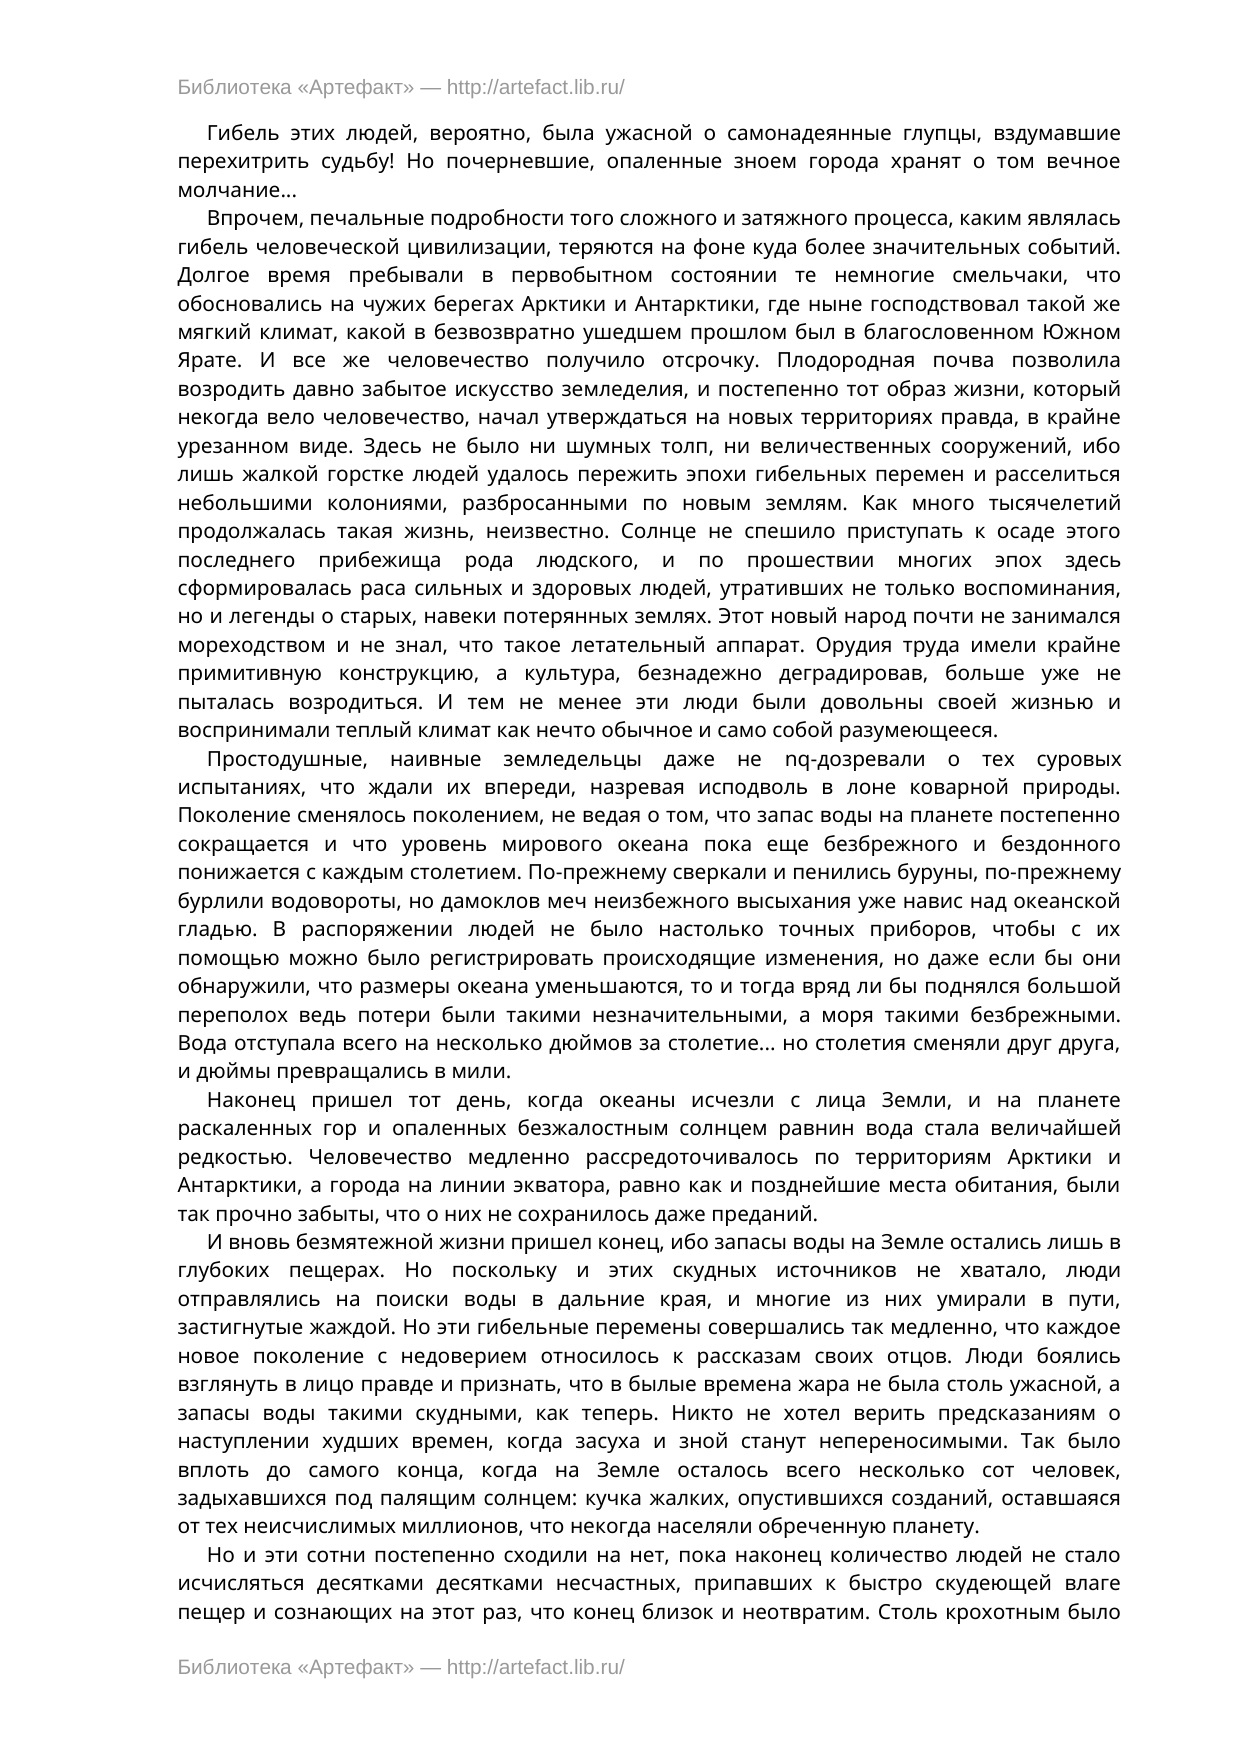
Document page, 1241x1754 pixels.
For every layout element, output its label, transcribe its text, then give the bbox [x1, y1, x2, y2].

text И вновь безмятежной жизни пришел конец, ибо запасы воды на Земле остались лишь в глубоких пещерах. Но поскольку и этих скудных источников не хватало, люди отправлялись на поиски воды в дальние края, и многие из них умирали в пути, застигнутые жаждой. Но эти гибельные перемены совершались так медленно, что каждое новое поколение с недоверием относилось к рассказам своих отцов. Люди боялись взглянуть в лицо правде и признать, что в былые времена жара не была столь ужасной, а запасы воды такими скудными, как теперь. Никто не хотел верить предсказаниям о наступлении худших времен, когда засуха и зной станут непереносимыми. Так было вплоть до самого конца, когда на Земле осталось всего несколько сот человек, задыхавшихся под палящим солнцем: кучка жалких, опустившихся созданий, оставшаяся от тех неисчислимых миллионов, что некогда населяли обреченную планету. [177, 1227, 1122, 1540]
text Простодушные, наивные земледельцы даже не nq-дозревали о тех суровых испытаниях, что ждали их впереди, назревая исподволь в лоне коварной природы. Поколение сменялось поколением, не ведая о том, что запас воды на планете постепенно сокращается и что уровень мирового океана пока еще безбрежного и бездонного понижается с каждым столетием. По-прежнему сверкали и пенились буруны, по-прежнему бурлили водовороты, но дамоклов меч неизбежного высыхания уже навис над океанской гладью. В распоряжении людей не было настолько точных приборов, чтобы с их помощью можно было регистрировать происходящие изменения, но даже если бы они обнаружили, что размеры океана уменьшаются, то и тогда вряд ли бы поднялся большой переполох ведь потери были такими незначительными, а моря такими безбрежными. Вода отступала всего на несколько дюймов за столетие... но столетия сменяли друг друга, и дюймы превращались в мили. [177, 744, 1122, 1085]
text Гибель этих людей, вероятно, была ужасной о самонадеянные глупцы, вздумавшие перехитрить судьбу! Но почерневшие, опаленные зноем города хранят о том вечное молчание... [177, 118, 1122, 203]
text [177, 1540, 1122, 1625]
text Впрочем, печальные подробности того сложного и затяжного процесса, каким являлась гибель человеческой цивилизации, теряются на фоне куда более значительных событий. Долгое время пребывали в первобытном состоянии те немногие смельчаки, что обосновались на чужих берегах Арктики и Антарктики, где ныне господствовал такой же мягкий климат, какой в безвозвратно ушедшем прошлом был в благословенном Южном Ярате. И все же человечество получило отсрочку. Плодородная почва позволила возродить давно забытое искусство земледелия, и постепенно тот образ жизни, который некогда вело человечество, начал утверждаться на новых территориях правда, в крайне урезанном виде. Здесь не было ни шумных толп, ни величественных сооружений, ибо лишь жалкой горстке людей удалось пережить эпохи гибельных перемен и расселиться небольшими колониями, разбросанными по новым землям. Как много тысячелетий продолжалась такая жизнь, неизвестно. Солнце не спешило приступать к осаде этого последнего прибежища рода людского, и по прошествии многих эпох здесь сформировалась раса сильных и здоровых людей, утративших не только воспоминания, но и легенды о старых, навеки потерянных землях. Этот новый народ почти не занимался мореходством и не знал, что такое летательный аппарат. Орудия труда имели крайне примитивную конструкцию, а культура, безнадежно деградировав, больше уже не пыталась возродиться. И тем не менее эти люди были довольны своей жизнью и воспринимали теплый климат как нечто обычное и само собой разумеющееся. [177, 203, 1122, 744]
text Наконец пришел тот день, когда океаны исчезли с лица Земли, и на планете раскаленных гор и опаленных безжалостным солнцем равнин вода стала величайшей редкостью. Человечество медленно рассредоточивалось по территориям Арктики и Антарктики, а города на линии экватора, равно как и позднейшие места обитания, были так прочно забыты, что о них не сохранилось даже преданий. [177, 1085, 1122, 1227]
